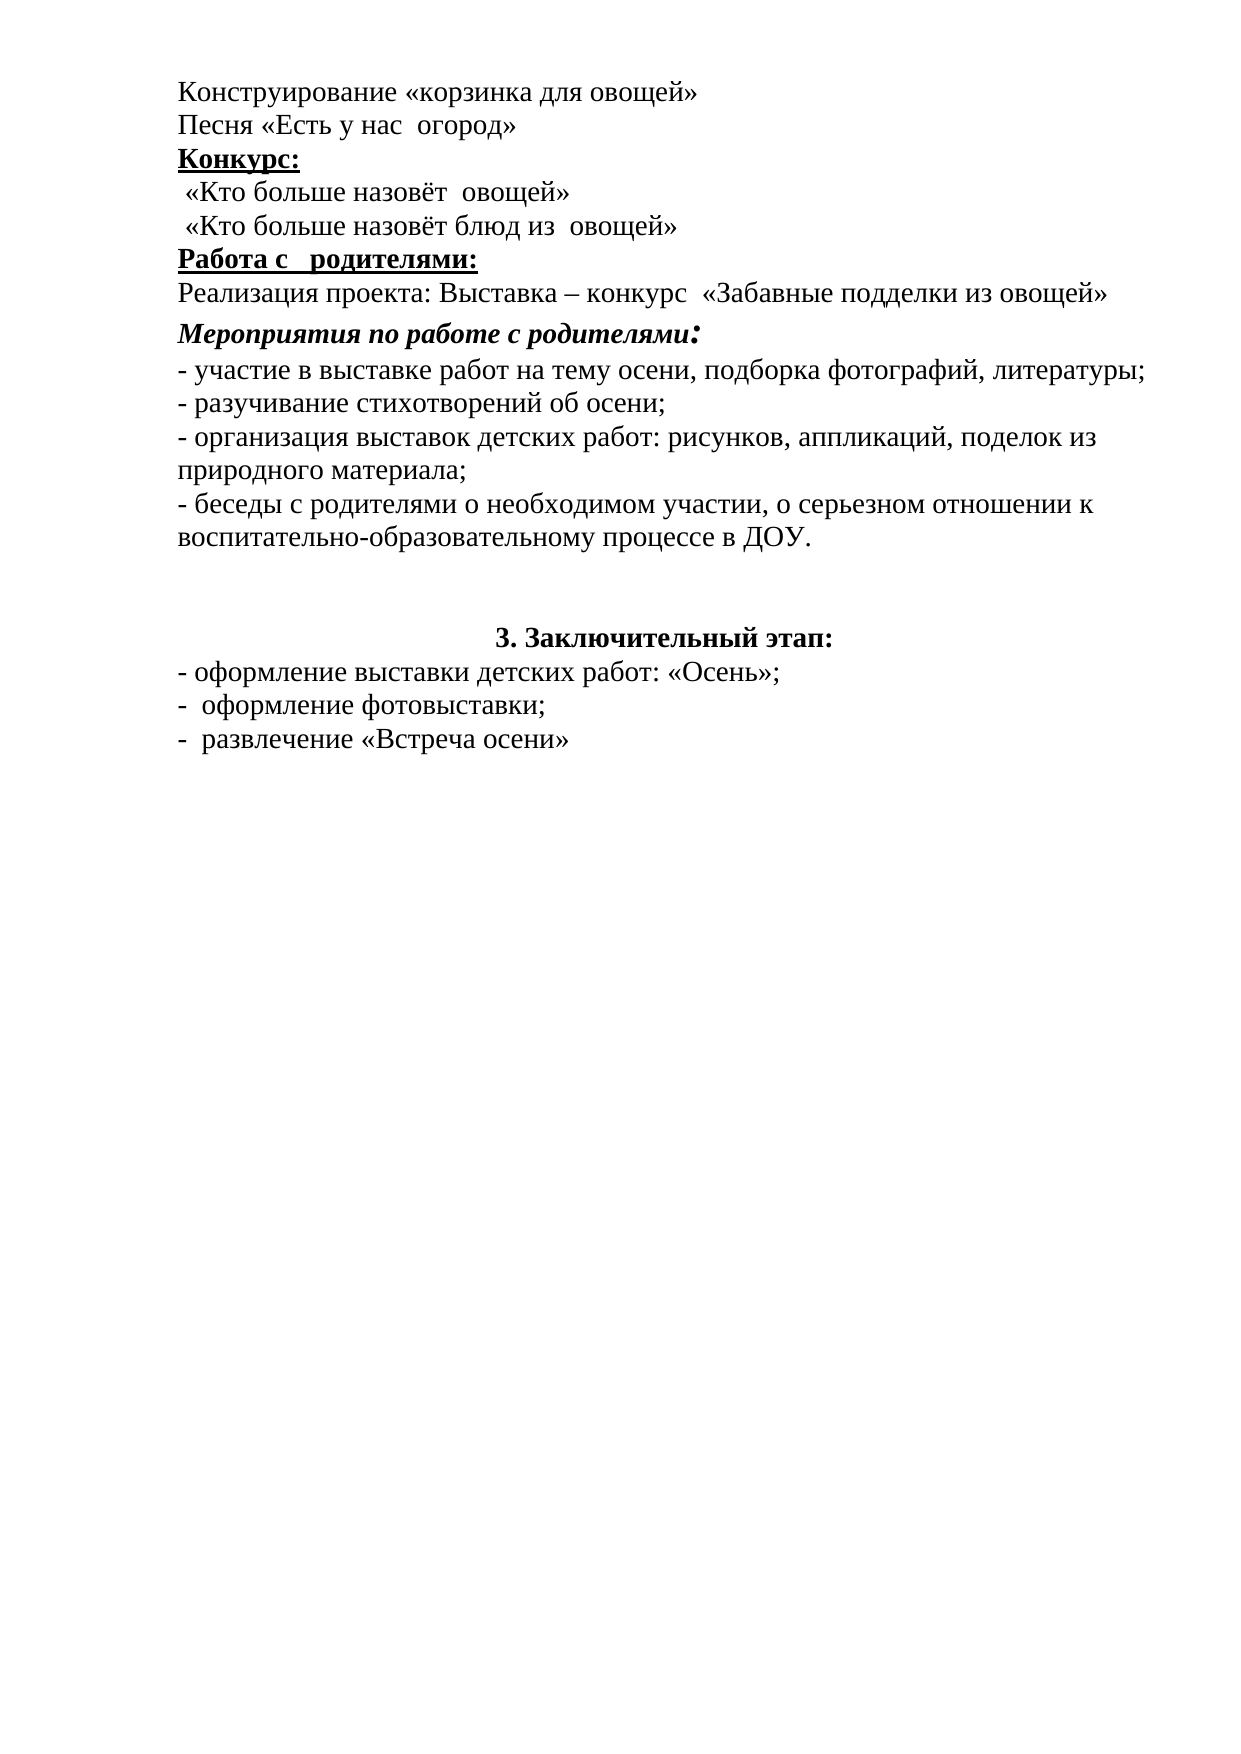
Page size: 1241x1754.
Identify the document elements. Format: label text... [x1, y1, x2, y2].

text - оформление выставки детских работ: «Осень»; [177, 654, 1152, 687]
text 3. Заключительный этап: [177, 620, 1152, 654]
text Конкурс: [177, 141, 1152, 174]
text - развлечение «Встреча осени» [177, 721, 1152, 754]
text - оформление фотовыставки; [177, 687, 1152, 721]
text - беседы с родителями о необходимом участии, о серьезном отношении к воспитательно-образовательному процессе в ДОУ. [177, 486, 1152, 553]
text «Кто больше назовёт блюд из овощей» [177, 208, 1152, 242]
text - разучивание стихотворений об осени; [177, 385, 1152, 419]
text - участие в выставке работ на тему осени, подборка фотографий, литературы; [177, 352, 1152, 385]
text Конструирование «корзинка для овощей» [177, 74, 1152, 107]
text - организация выставок детских работ: рисунков, аппликаций, поделок из природного материала; [177, 419, 1152, 486]
text «Кто больше назовёт овощей» [177, 174, 1152, 208]
text Работа с родителями: [177, 242, 1152, 275]
text Реализация проекта: Выставка – конкурс «Забавные подделки из овощей» [177, 275, 1152, 309]
text Песня «Есть у нас огород» [177, 107, 1152, 141]
text Мероприятия по работе с родителями: [177, 309, 1152, 352]
